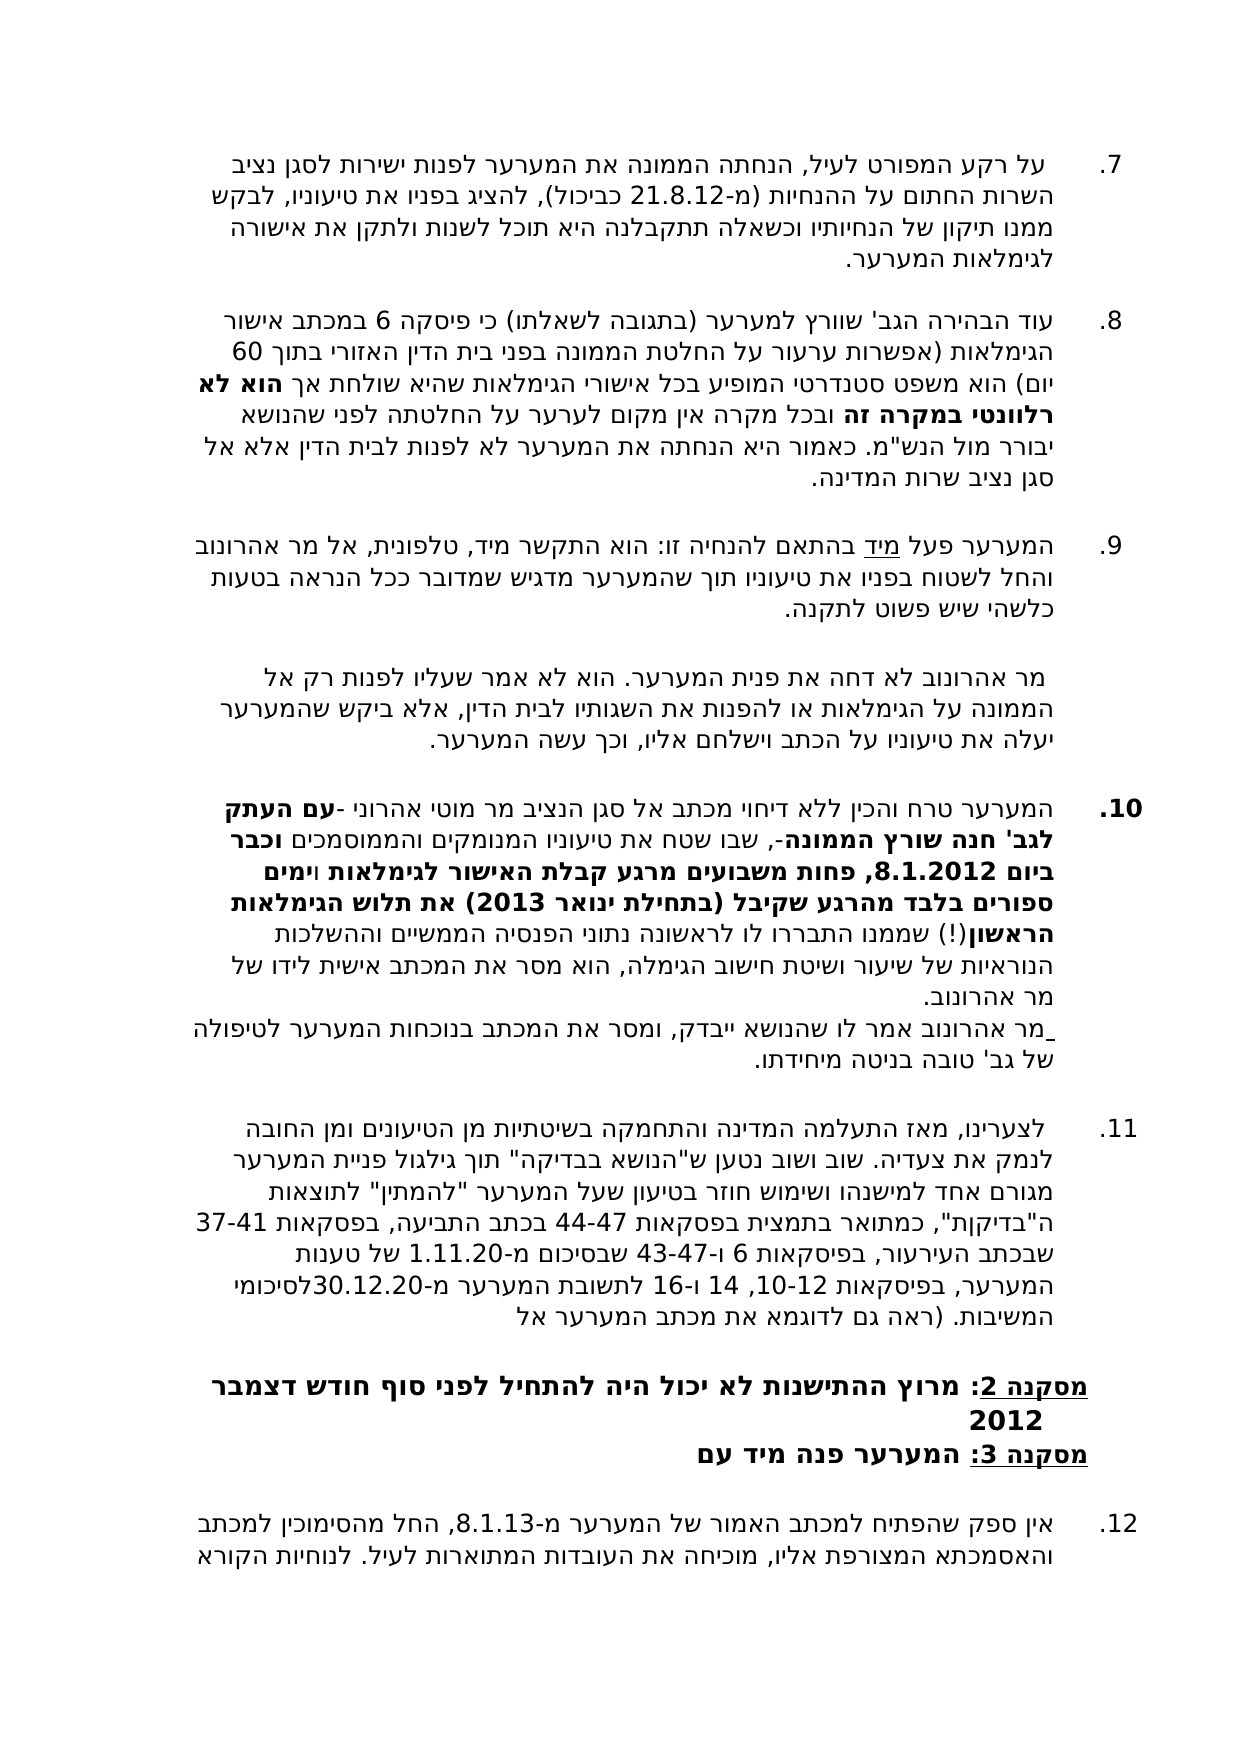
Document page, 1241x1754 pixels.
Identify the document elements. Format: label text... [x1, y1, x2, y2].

list מסקנה 2: מרוץ ההתישנות לא יכול היה להתחיל לפני סוף חודש דצמבר 2012 [187, 1371, 1088, 1436]
list לצערינו, מאז התעלמה המדינה והתחמקה בשיטתיות מן הטיעונים ומן החובה לנמק את צעדיה. שוב ושוב נטען ש"הנושא בבדיקה" תוך גילגול פניית המערער מגורם אחד למישנהו ושימוש חוזר בטיעון שעל המערער "להמתין" לתוצאות ה"בדיקןת", כמתואר בתמצית בפסקאות 44-47 בכתב התביעה, בפסקאות 37-41 שבכתב העירעור, בפיסקאות 6 ו-43-47 שבסיכום מ-1.11.20 של טענות המערער, בפיסקאות 10-12, 14 ו-16 לתשובת המערער מ-30.12.20לסיכומי המשיבות. (ראה גם לדוגמא את מכתב המערער אל [187, 1114, 1099, 1332]
list על רקע המפורט לעיל, הנחתה הממונה את המערער לפנות ישירות לסגן נציב השרות החתום על ההנחיות (מ-21.8.12 כביכול), להציג בפניו את טיעוניו, לבקש ממנו תיקון של הנחיותיו וכשאלה תתקבלנה היא תוכל לשנות ולתקן את אישורה לגימלאות המערער. [187, 150, 1099, 273]
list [187, 1510, 1099, 1570]
list מר אהרונוב לא דחה את פנית המערער. הוא לא אמר שעליו לפנות רק אל הממונה על הגימלאות או להפנות את השגותיו לבית הדין, אלא ביקש שהמערער יעלה את טיעוניו על הכתב וישלחם אליו, וכך עשה המערער. [187, 663, 1054, 755]
list מר אהרונוב אמר לו שהנושא ייבדק, ומסר את המכתב בנוכחות המערער לטיפולה של גב' טובה בניטה מיחידתו. [187, 1014, 1054, 1075]
list עוד הבהירה הגב' שוורץ למערער (בתגובה לשאלתו) כי פיסקה 6 במכתב אישור הגימלאות (אפשרות ערעור על החלטת הממונה בפני בית הדין האזורי בתוך 60 יום) הוא משפט סטנדרטי המופיע בכל אישורי הגימלאות שהיא שולחת אך הוא לא רלוונטי במקרה זה ובכל מקרה אין מקום לערער על החלטתה לפני שהנושא יבורר מול הנש"מ. כאמור היא הנחתה את המערער לא לפנות לבית הדין אלא אל סגן נציב שרות המדינה. [187, 306, 1099, 492]
list מסקנה 3: המערער פנה מיד עם [187, 1439, 1088, 1470]
list המערער פעל מיד בהתאם להנחיה זו: הוא התקשר מיד, טלפונית, אל מר אהרונוב והחל לשטוח בפניו את טיעוניו תוך שהמערער מדגיש שמדובר ככל הנראה בטעות כלשהי שיש פשוט לתקנה. [187, 532, 1099, 624]
list המערער טרח והכין ללא דיחוי מכתב אל סגן הנציב מר מוטי אהרוני -עם העתק לגב' חנה שורץ הממונה-, שבו שטח את טיעוניו המנומקים והממוסמכים וכבר ביום 8.1.2012, פחות משבועים מרגע קבלת האישור לגימלאות וימים ספורים בלבד מהרגע שקיבל (בתחילת ינואר 2013) את תלוש הגימלאות הראשון(!) שממנו התבררו לו לראשונה נתוני הפנסיה הממשיים וההשלכות הנוראיות של שיעור ושיטת חישוב הגימלה, הוא מסר את המכתב אישית לידו של מר אהרונוב. [187, 794, 1099, 1012]
